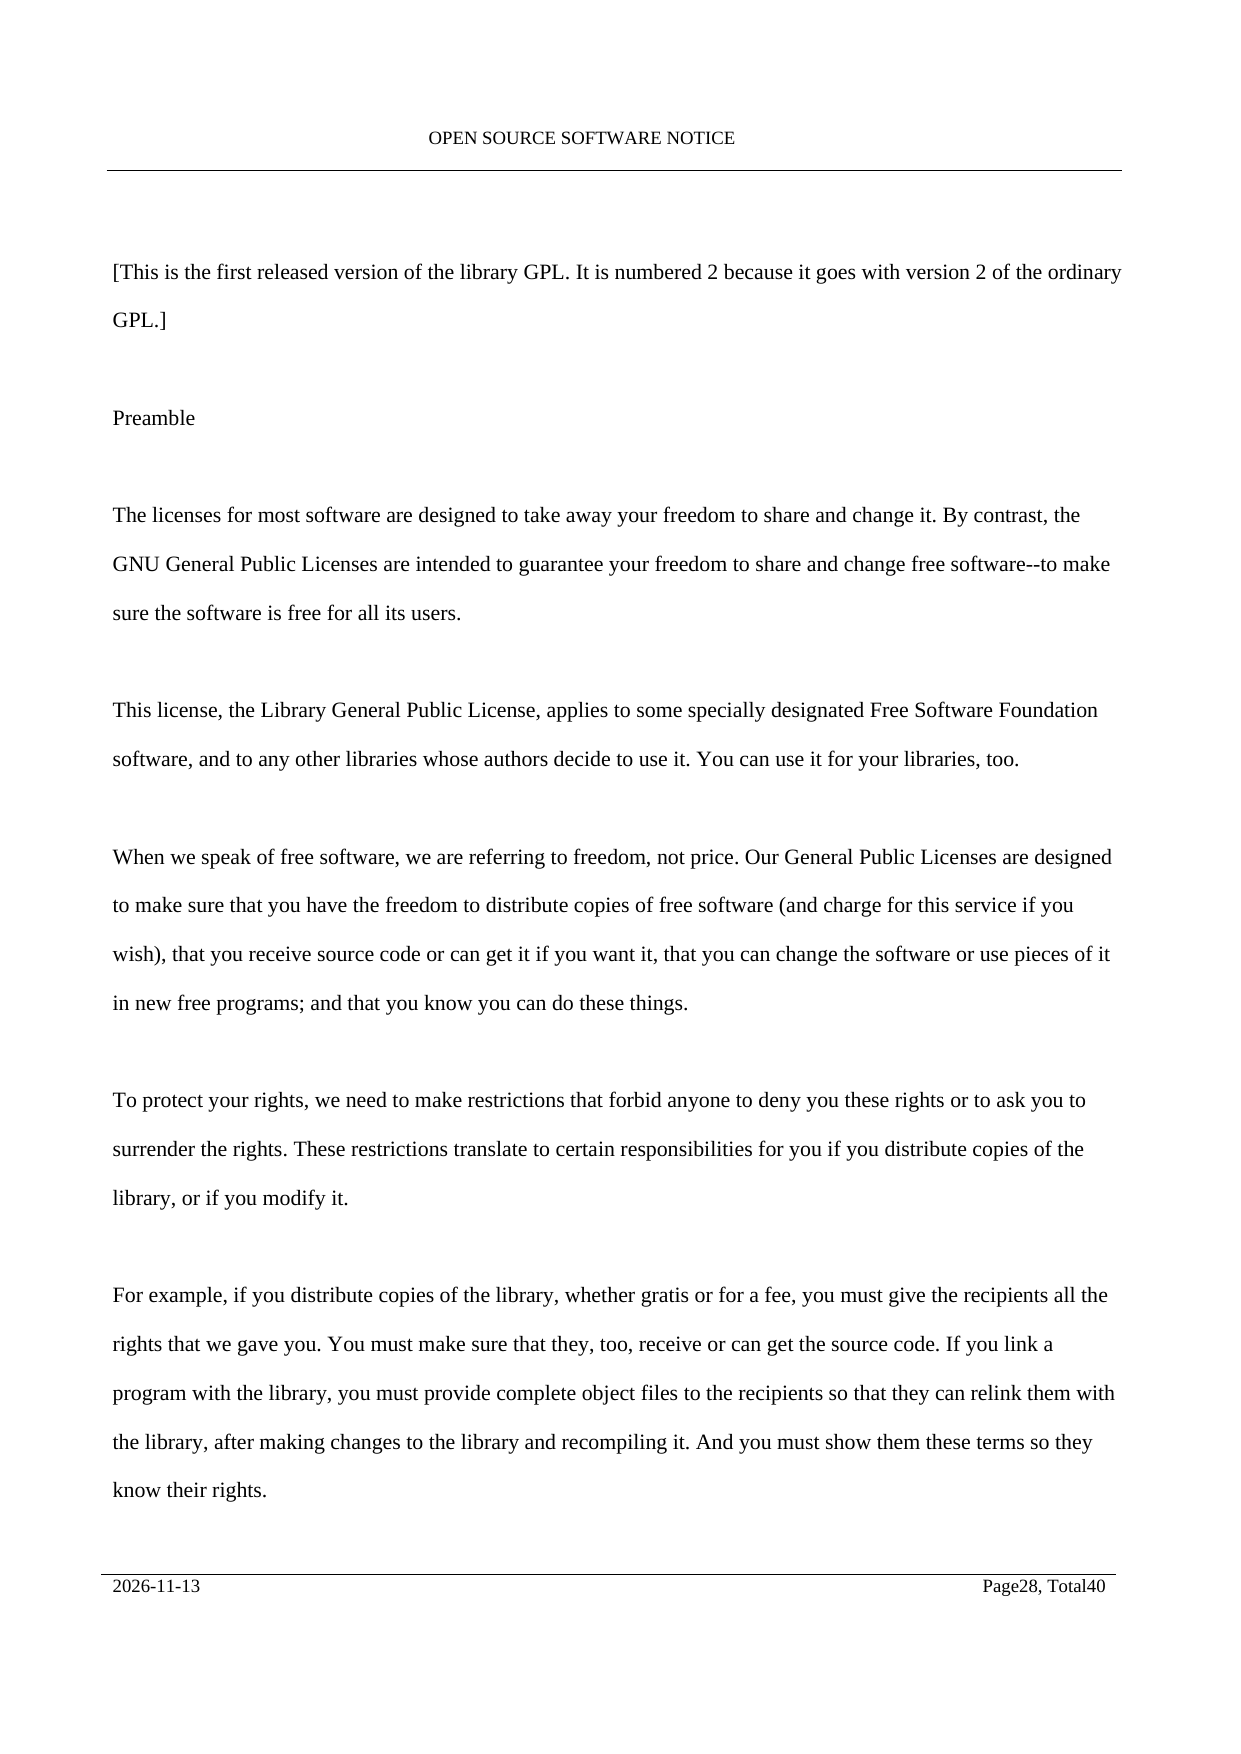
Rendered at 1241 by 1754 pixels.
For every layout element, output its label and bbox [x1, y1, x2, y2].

text [112, 206, 1128, 1506]
